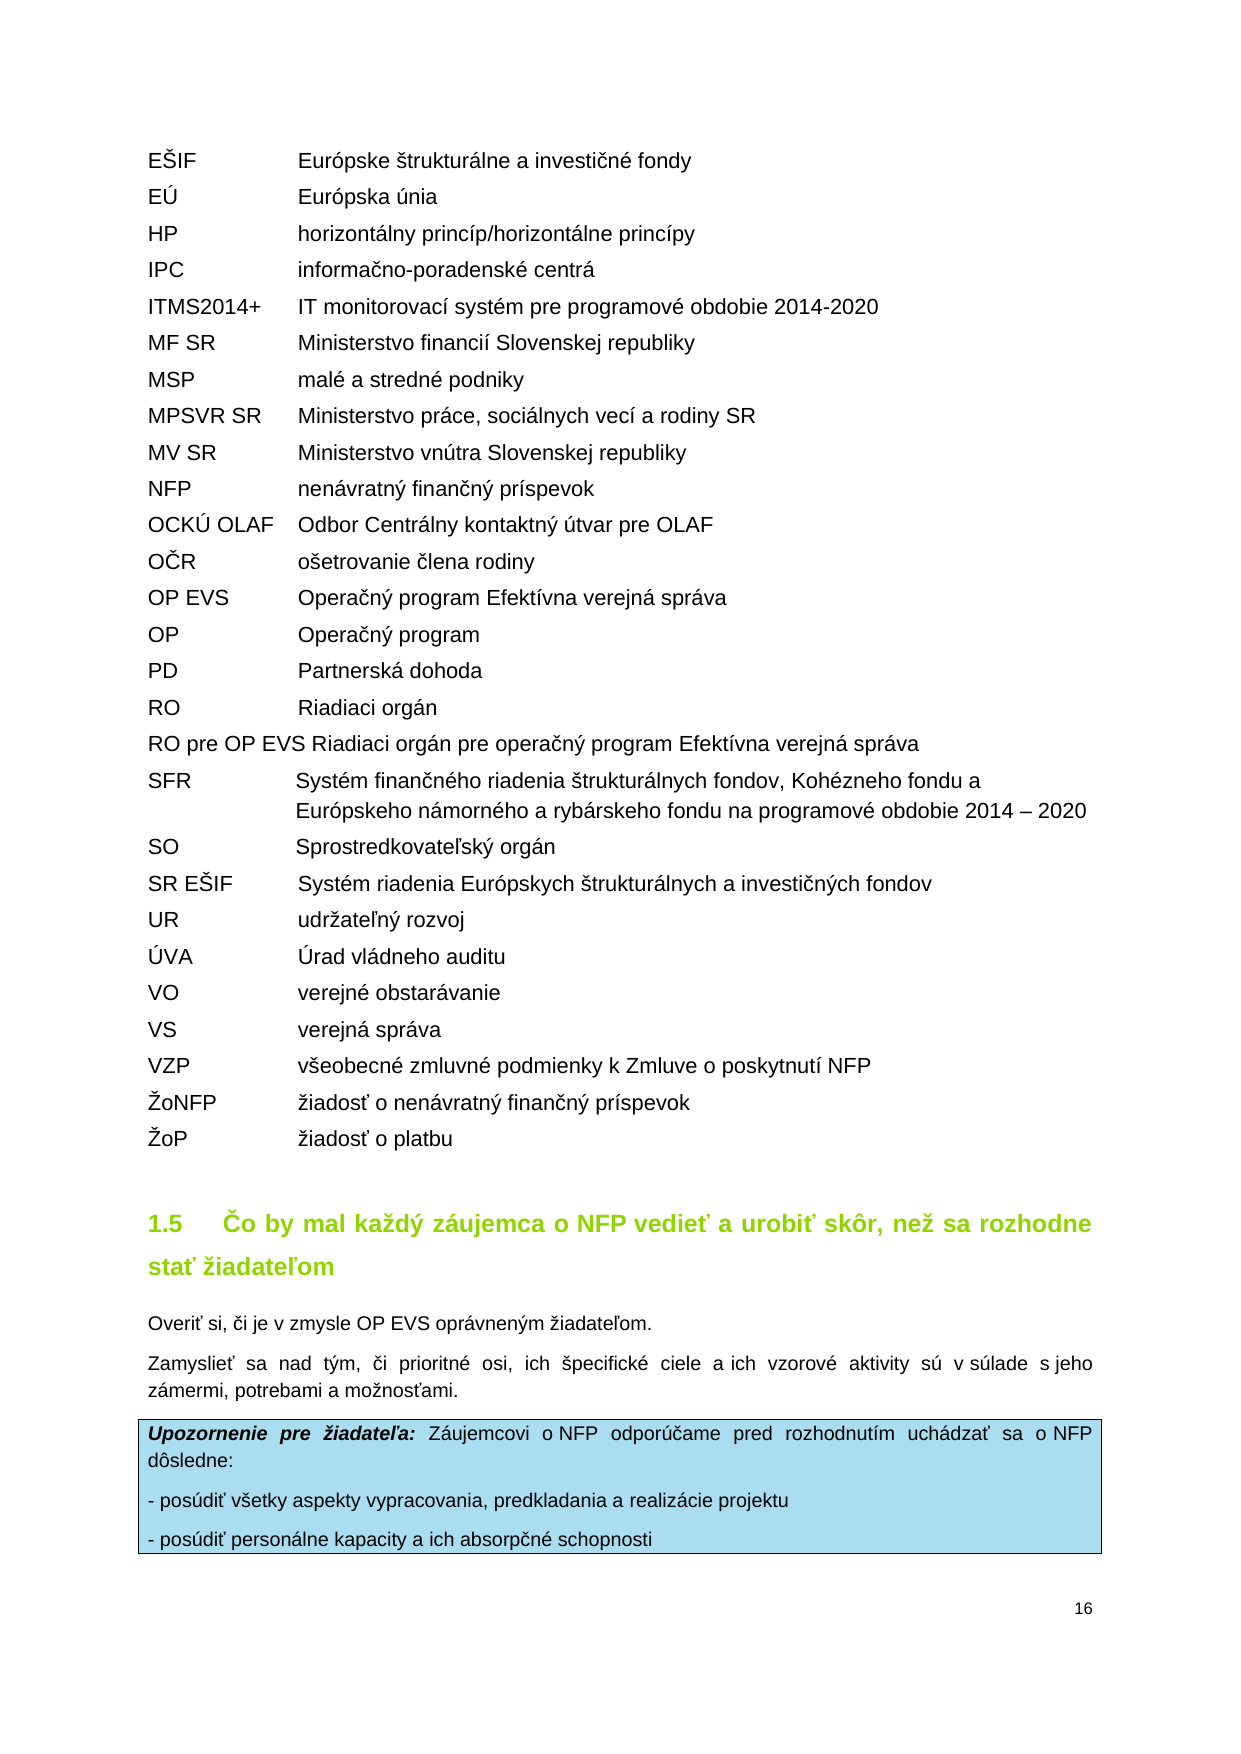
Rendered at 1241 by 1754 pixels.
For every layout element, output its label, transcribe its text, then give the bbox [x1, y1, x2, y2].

list OCKÚ OLAF Odbor Centrálny kontaktný útvar pre OLAF [148, 512, 1092, 537]
text Upozornenie pre žiadateľa: Záujemcovi o NFP odporúčame pred rozhodnutím uchádzať sa o NFP dôsledne: [139, 1420, 1101, 1472]
list NFP nenávratný finančný príspevok [148, 476, 1092, 501]
list OP Operačný program [148, 622, 1092, 647]
list MPSVR SR Ministerstvo práce, sociálnych vecí a rodiny SR [148, 403, 1092, 428]
list SR EŠIF Systém riadenia Európskych štrukturálnych a investičných fondov [148, 871, 1092, 896]
list MV SR Ministerstvo vnútra Slovenskej republiky [148, 439, 1092, 464]
list VZP všeobecné zmluvné podmienky k Zmluve o poskytnutí NFP [148, 1053, 1092, 1078]
subtitle 1.5 Čo by mal každý záujemca o NFP vedieť a urobiť skôr, než sa rozhodne stať žiadateľom [148, 1209, 1092, 1281]
list SFR Systém finančného riadenia štrukturálnych fondov, Kohézneho fondu a Európskeho námorného a rybárskeho fondu na programové obdobie 2014 – 2020 [148, 767, 1092, 823]
list RO pre OP EVS Riadiaci orgán pre operačný program Efektívna verejná správa [148, 731, 1092, 756]
list VO verejné obstarávanie [148, 980, 1092, 1005]
list SO Sprostredkovateľský orgán [148, 834, 1092, 859]
list HP horizontálny princíp/horizontálne princípy [148, 221, 1092, 246]
list Zamyslieť sa nad tým, či prioritné osi, ich špecifické ciele a ich vzorové aktivity sú v súlade s jeho zámermi, potrebami a možnosťami. [148, 1352, 1092, 1402]
list ÚVA Úrad vládneho auditu [148, 943, 1092, 969]
list ŽoP žiadosť o platbu [148, 1126, 1092, 1151]
text - posúdiť personálne kapacity a ich absorpčné schopnosti [139, 1525, 1101, 1553]
list Overiť si, či je v zmysle OP EVS oprávneným žiadateľom. [148, 1312, 1092, 1335]
list EŠIF Európske štrukturálne a investičné fondy [148, 148, 1092, 173]
list MSP malé a stredné podniky [148, 366, 1092, 392]
list OP EVS Operačný program Efektívna verejná správa [148, 585, 1092, 610]
list MF SR Ministerstvo financií Slovenskej republiky [148, 330, 1092, 355]
list RO Riadiaci orgán [148, 694, 1092, 720]
list VS verejná správa [148, 1016, 1092, 1042]
list IPC informačno-poradenské centrá [148, 257, 1092, 282]
list ŽoNFP žiadosť o nenávratný finančný príspevok [148, 1089, 1092, 1114]
list UR udržateľný rozvoj [148, 907, 1092, 932]
text - posúdiť všetky aspekty vypracovania, predkladania a realizácie projektu [139, 1486, 1101, 1511]
list OČR ošetrovanie člena rodiny [148, 549, 1092, 574]
list ITMS2014+ IT monitorovací systém pre programové obdobie 2014-2020 [148, 293, 1092, 319]
list PD Partnerská dohoda [148, 658, 1092, 683]
list EÚ Európska únia [148, 184, 1092, 209]
